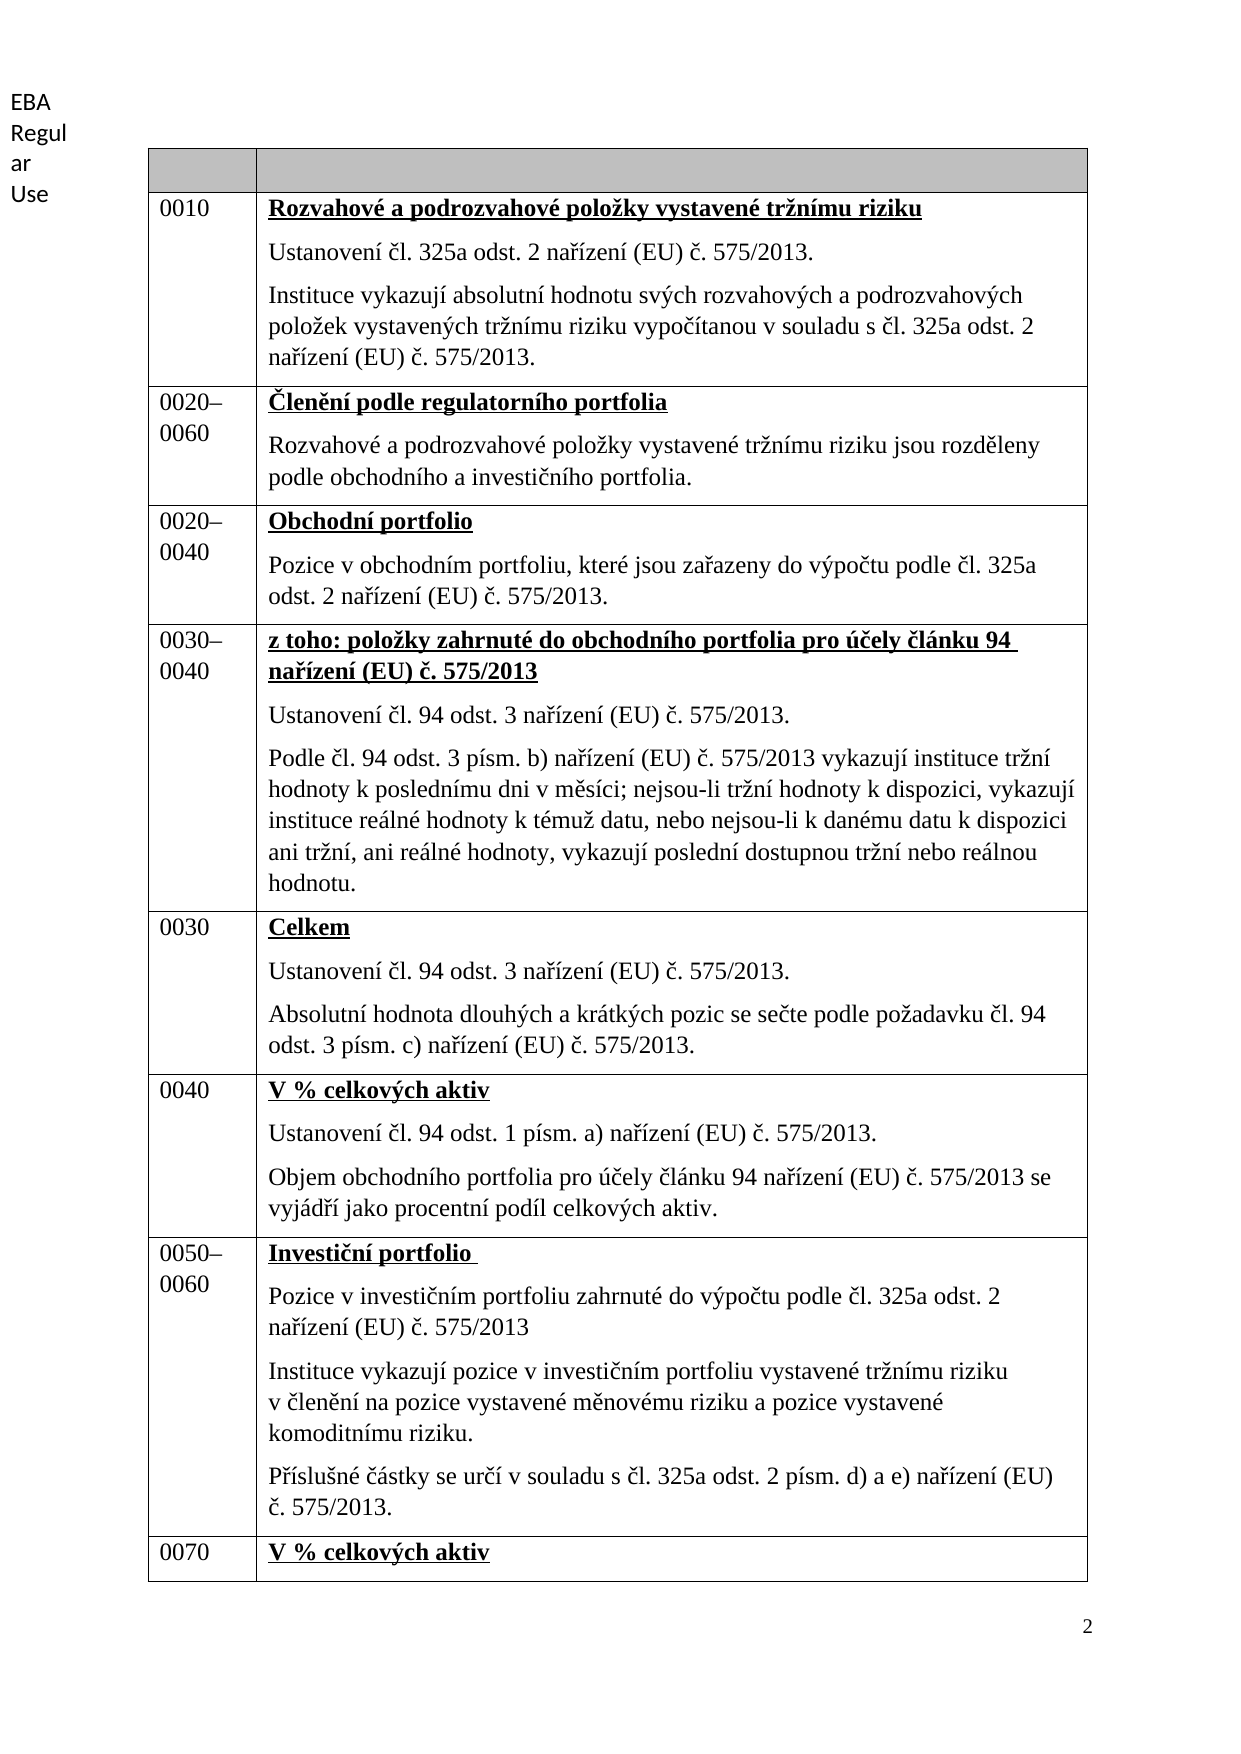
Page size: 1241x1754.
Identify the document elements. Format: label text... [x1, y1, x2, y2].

table_cell 0030 [149, 912, 256, 1074]
table_cell 0010 [149, 193, 256, 386]
table_cell z toho: položky zahrnuté do obchodního portfolia pro účely článku 94 nařízení (EU) č. 575/2013 Ustanovení čl. 94 odst. 3 nařízení (EU) č. 575/2013. Podle čl. 94 odst. 3 písm. b) nařízení (EU) č. 575/2013 vykazují instituce tržní hodnoty k poslednímu dni v měsíci; nejsou-li tržní hodnoty k dispozici, vykazují instituce reálné hodnoty k témuž datu, nebo nejsou-li k danému datu k dispozici ani tržní, ani reálné hodnoty, vykazují poslední dostupnou tržní nebo reálnou hodnotu. [257, 625, 1087, 911]
table_cell 0020–0060 [149, 387, 256, 505]
table_cell Členění podle regulatorního portfolia Rozvahové a podrozvahové položky vystavené tržnímu riziku jsou rozděleny podle obchodního a investičního portfolia. [257, 387, 1087, 505]
table_cell Investiční portfolio Pozice v investičním portfoliu zahrnuté do výpočtu podle čl. 325a odst. 2 nařízení (EU) č. 575/2013 Instituce vykazují pozice v investičním portfoliu vystavené tržnímu riziku v členění na pozice vystavené měnovému riziku a pozice vystavené komoditnímu riziku. Příslušné částky se určí v souladu s čl. 325a odst. 2 písm. d) a e) nařízení (EU) č. 575/2013. [257, 1238, 1087, 1536]
table_cell 0050–0060 [149, 1238, 256, 1536]
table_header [257, 149, 1087, 192]
table_cell 0020–0040 [149, 506, 256, 624]
table_cell 0030–0040 [149, 625, 256, 911]
table_cell 0070 [149, 1537, 256, 1581]
table_cell Obchodní portfolio Pozice v obchodním portfoliu, které jsou zařazeny do výpočtu podle čl. 325a odst. 2 nařízení (EU) č. 575/2013. [257, 506, 1087, 624]
table_cell V % celkových aktiv Ustanovení čl. 94 odst. 1 písm. a) nařízení (EU) č. 575/2013. Objem obchodního portfolia pro účely článku 94 nařízení (EU) č. 575/2013 se vyjádří jako procentní podíl celkových aktiv. [257, 1075, 1087, 1237]
table_header Sloupec [149, 149, 256, 192]
table_cell 0040 [149, 1075, 256, 1237]
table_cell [257, 1537, 1087, 1581]
table_cell Rozvahové a podrozvahové položky vystavené tržnímu riziku Ustanovení čl. 325a odst. 2 nařízení (EU) č. 575/2013. Instituce vykazují absolutní hodnotu svých rozvahových a podrozvahových položek vystavených tržnímu riziku vypočítanou v souladu s čl. 325a odst. 2 nařízení (EU) č. 575/2013. [257, 193, 1087, 386]
table_cell Celkem Ustanovení čl. 94 odst. 3 nařízení (EU) č. 575/2013. Absolutní hodnota dlouhých a krátkých pozic se sečte podle požadavku čl. 94 odst. 3 písm. c) nařízení (EU) č. 575/2013. [257, 912, 1087, 1074]
